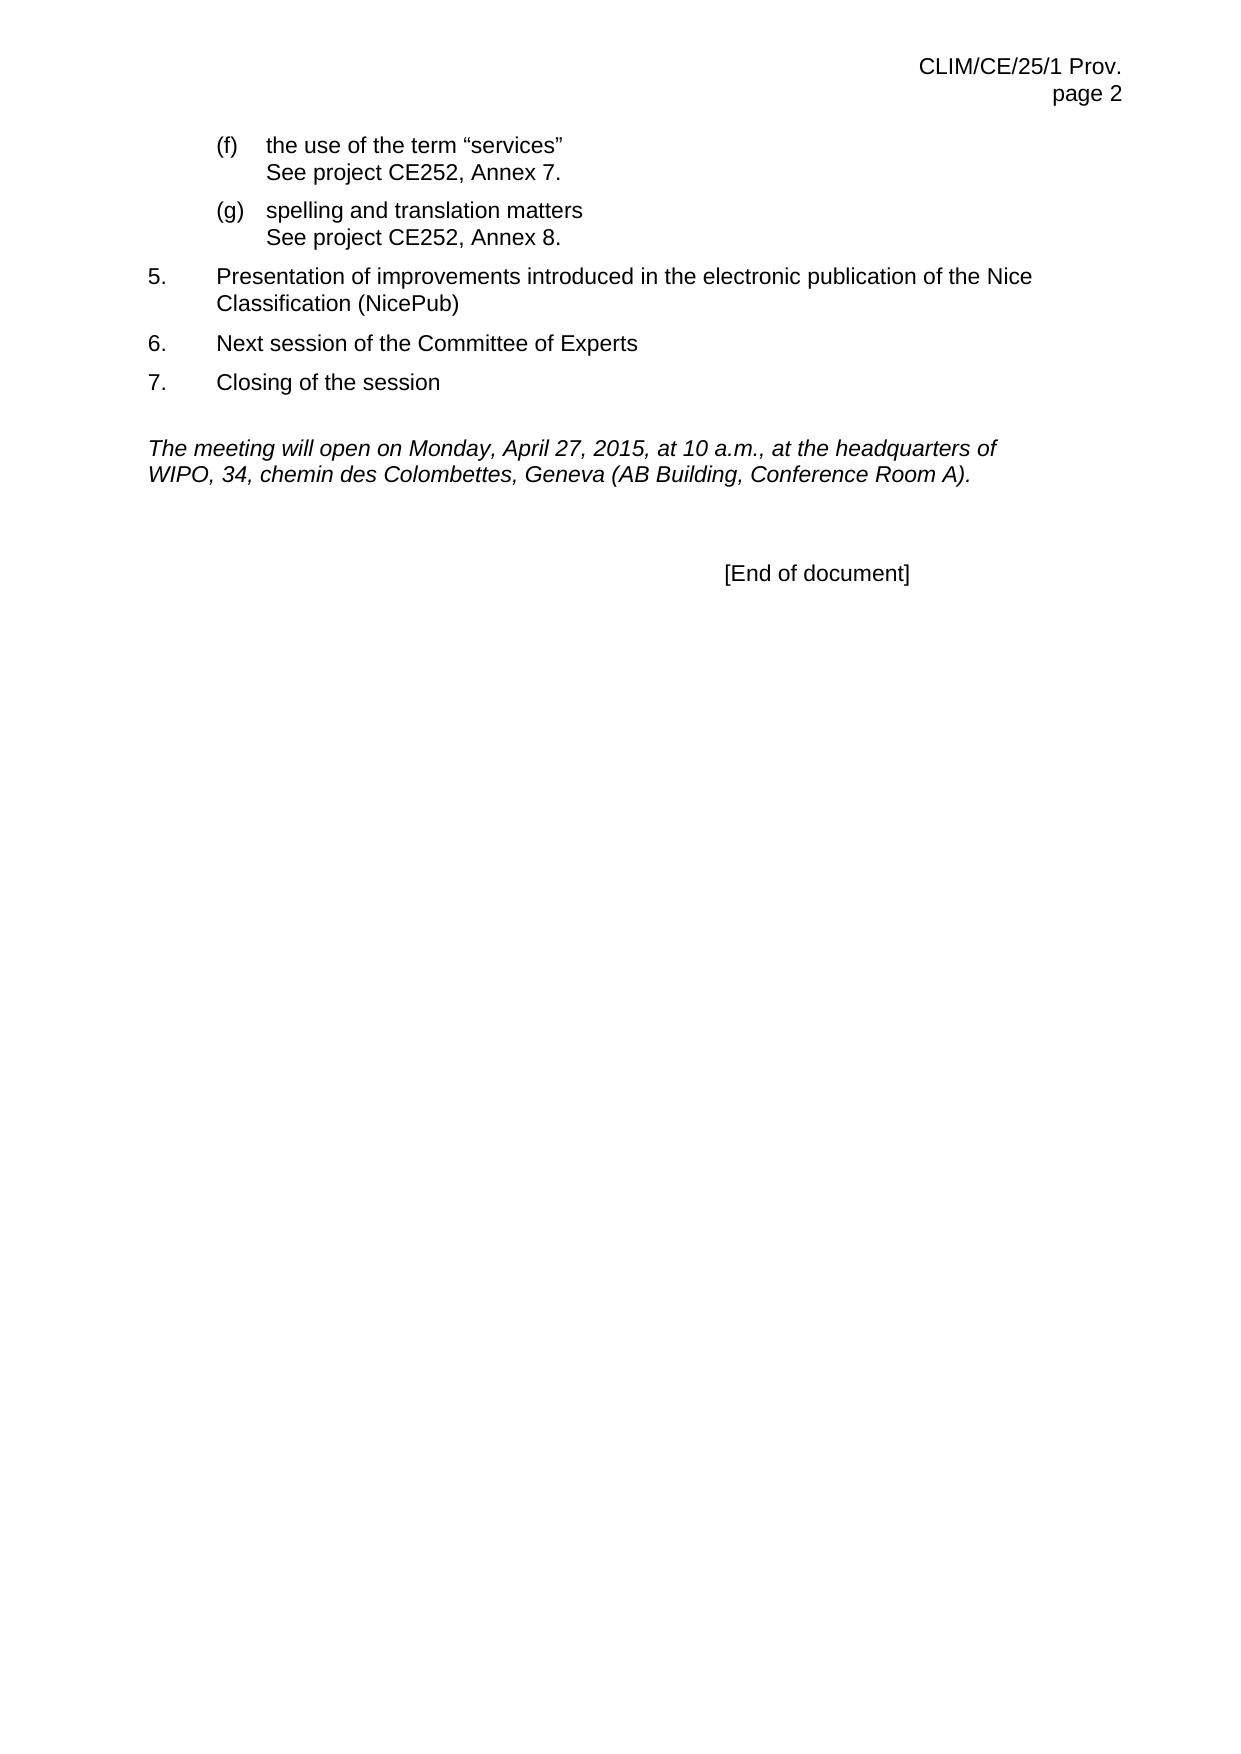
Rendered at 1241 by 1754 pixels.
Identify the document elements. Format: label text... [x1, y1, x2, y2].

list Presentation of improvements introduced in the electronic publication of the Nice Classification (NicePub) [148, 263, 1122, 317]
text The meeting will open on Monday, April 27, 2015, at 10 a.m., at the headquarters of WIPO, 34, chemin des Colombettes, Geneva (AB Building, Conference Room A). [148, 435, 1122, 487]
list spelling and translation matters See project CE252, Annex 8. [216, 197, 1122, 250]
text [End of document] [724, 560, 1122, 587]
list Next session of the Committee of Experts [148, 329, 1122, 356]
list the use of the term “services” See project CE252, Annex 7. [216, 132, 1122, 185]
list Closing of the session [148, 369, 1122, 396]
